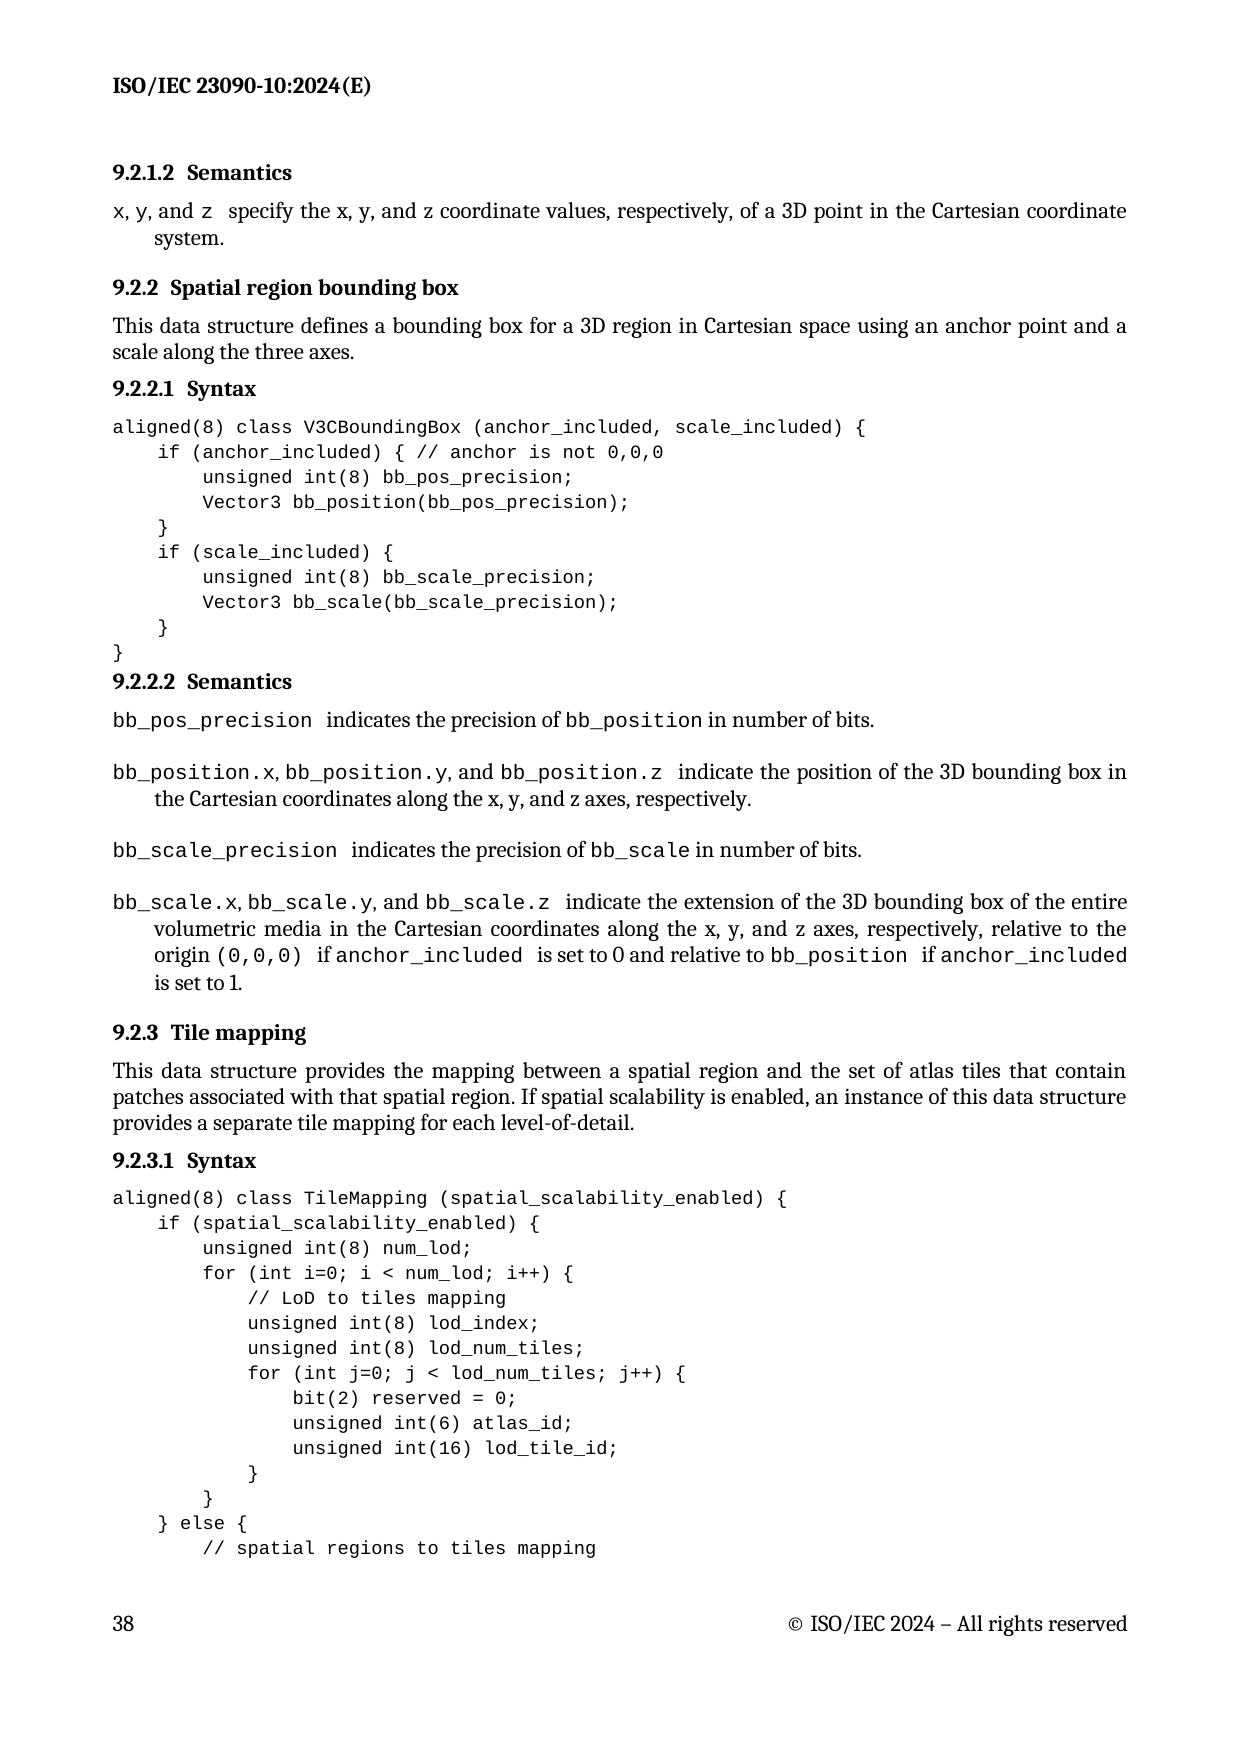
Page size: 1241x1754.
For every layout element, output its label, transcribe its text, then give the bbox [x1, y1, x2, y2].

text if (spatial_scalability_enabled) { [112, 1210, 1128, 1235]
text for (int i=0; i < num_lod; i++) { [112, 1260, 1128, 1285]
text unsigned int(8) bb_pos_precision; [112, 464, 1128, 489]
list bb_pos_precision indicates the precision of bb_position in number of bits. [112, 707, 1128, 734]
text unsigned int(8) lod_index; [112, 1310, 1128, 1335]
text unsigned int(16) lod_tile_id; [112, 1435, 1128, 1460]
subtitle Spatial region bounding box [112, 276, 1128, 300]
text } [112, 1485, 1128, 1510]
text } else { [112, 1510, 1128, 1535]
subtitle Syntax [112, 1149, 1128, 1173]
text Vector3 bb_position(bb_pos_precision); [112, 489, 1128, 514]
subtitle Semantics [112, 670, 1128, 694]
text unsigned int(8) bb_scale_precision; [112, 564, 1128, 589]
list bb_scale_precision indicates the precision of bb_scale in number of bits. [112, 837, 1128, 864]
text This data structure defines a bounding box for a 3D region in Cartesian space using an anchor point and a scale along the three axes. [112, 312, 1128, 365]
text if (scale_included) { [112, 539, 1128, 564]
text unsigned int(6) atlas_id; [112, 1410, 1128, 1435]
text aligned(8) class V3CBoundingBox (anchor_included, scale_included) { [112, 414, 1128, 439]
subtitle Syntax [112, 378, 1128, 402]
text if (anchor_included) { // anchor is not 0,0,0 [112, 439, 1128, 464]
text bit(2) reserved = 0; [112, 1385, 1128, 1410]
text } [112, 514, 1128, 539]
text unsigned int(8) num_lod; [112, 1235, 1128, 1260]
text for (int j=0; j < lod_num_tiles; j++) { [112, 1360, 1128, 1385]
text // LoD to tiles mapping [112, 1285, 1128, 1310]
list bb_position.x, bb_position.y, and bb_position.z indicate the position of the 3D bounding box in the Cartesian coordinates along the x, y, and z axes, respectively. [112, 759, 1128, 812]
text This data structure provides the mapping between a spatial region and the set of atlas tiles that contain patches associated with that spatial region. If spatial scalability is enabled, an instance of this data structure provides a separate tile mapping for each level-of-detail. [112, 1057, 1128, 1136]
text // spatial regions to tiles mapping [112, 1535, 1128, 1560]
subtitle Semantics [112, 161, 1128, 185]
text unsigned int(8) lod_num_tiles; [112, 1335, 1128, 1360]
text } [112, 639, 1128, 664]
subtitle Tile mapping [112, 1021, 1128, 1045]
text } [112, 1460, 1128, 1485]
list x, y, and z specify the x, y, and z coordinate values, respectively, of a 3D point in the Cartesian coordinate system. [112, 198, 1128, 251]
text aligned(8) class TileMapping (spatial_scalability_enabled) { [112, 1185, 1128, 1210]
list bb_scale.x, bb_scale.y, and bb_scale.z indicate the extension of the 3D bounding box of the entire volumetric media in the Cartesian coordinates along the x, y, and z axes, respectively, relative to the origin (0,0,0) if anchor_included is set to 0 and relative to bb_position if anchor_included is set to 1. [112, 889, 1128, 996]
text } [112, 614, 1128, 639]
text Vector3 bb_scale(bb_scale_precision); [112, 589, 1128, 614]
